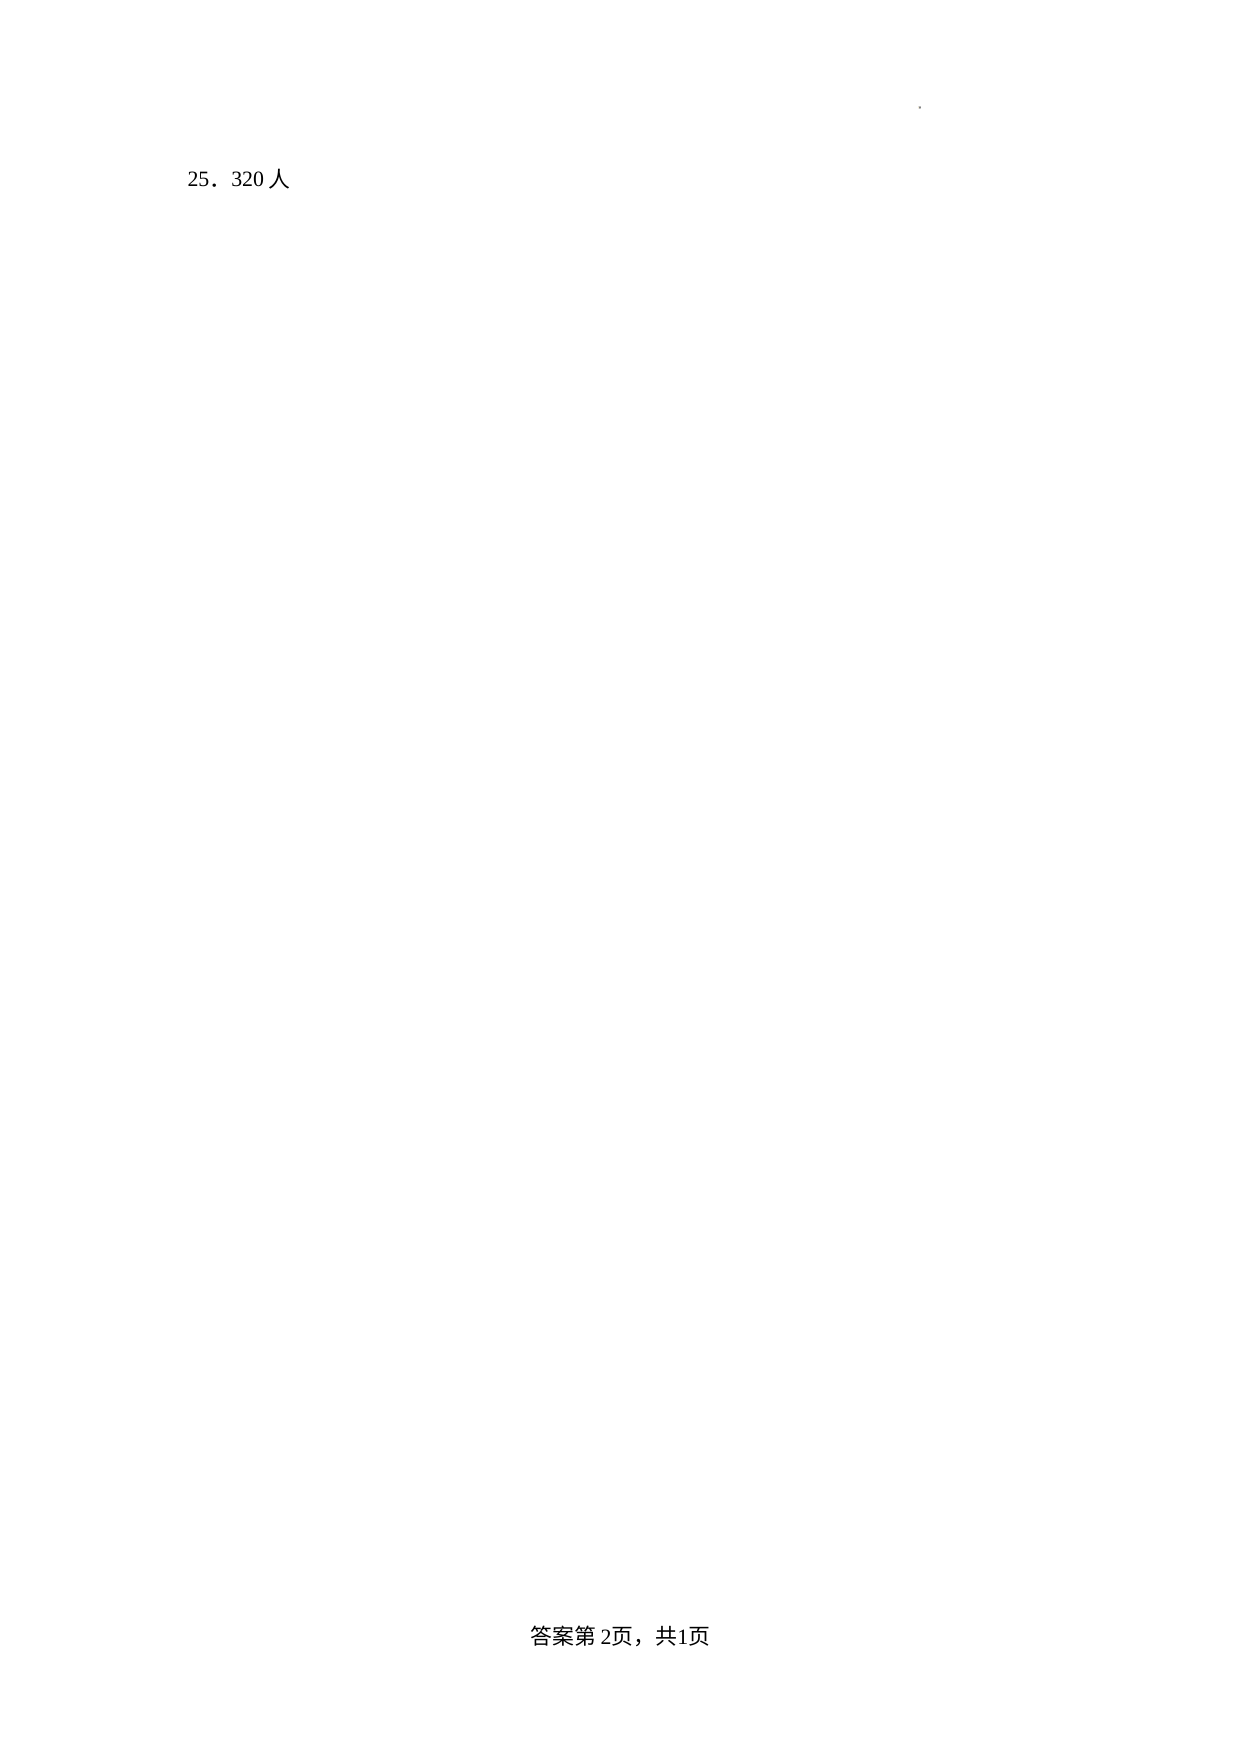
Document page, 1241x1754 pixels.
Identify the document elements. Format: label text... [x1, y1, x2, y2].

text 25．320人 [187, 162, 1053, 194]
